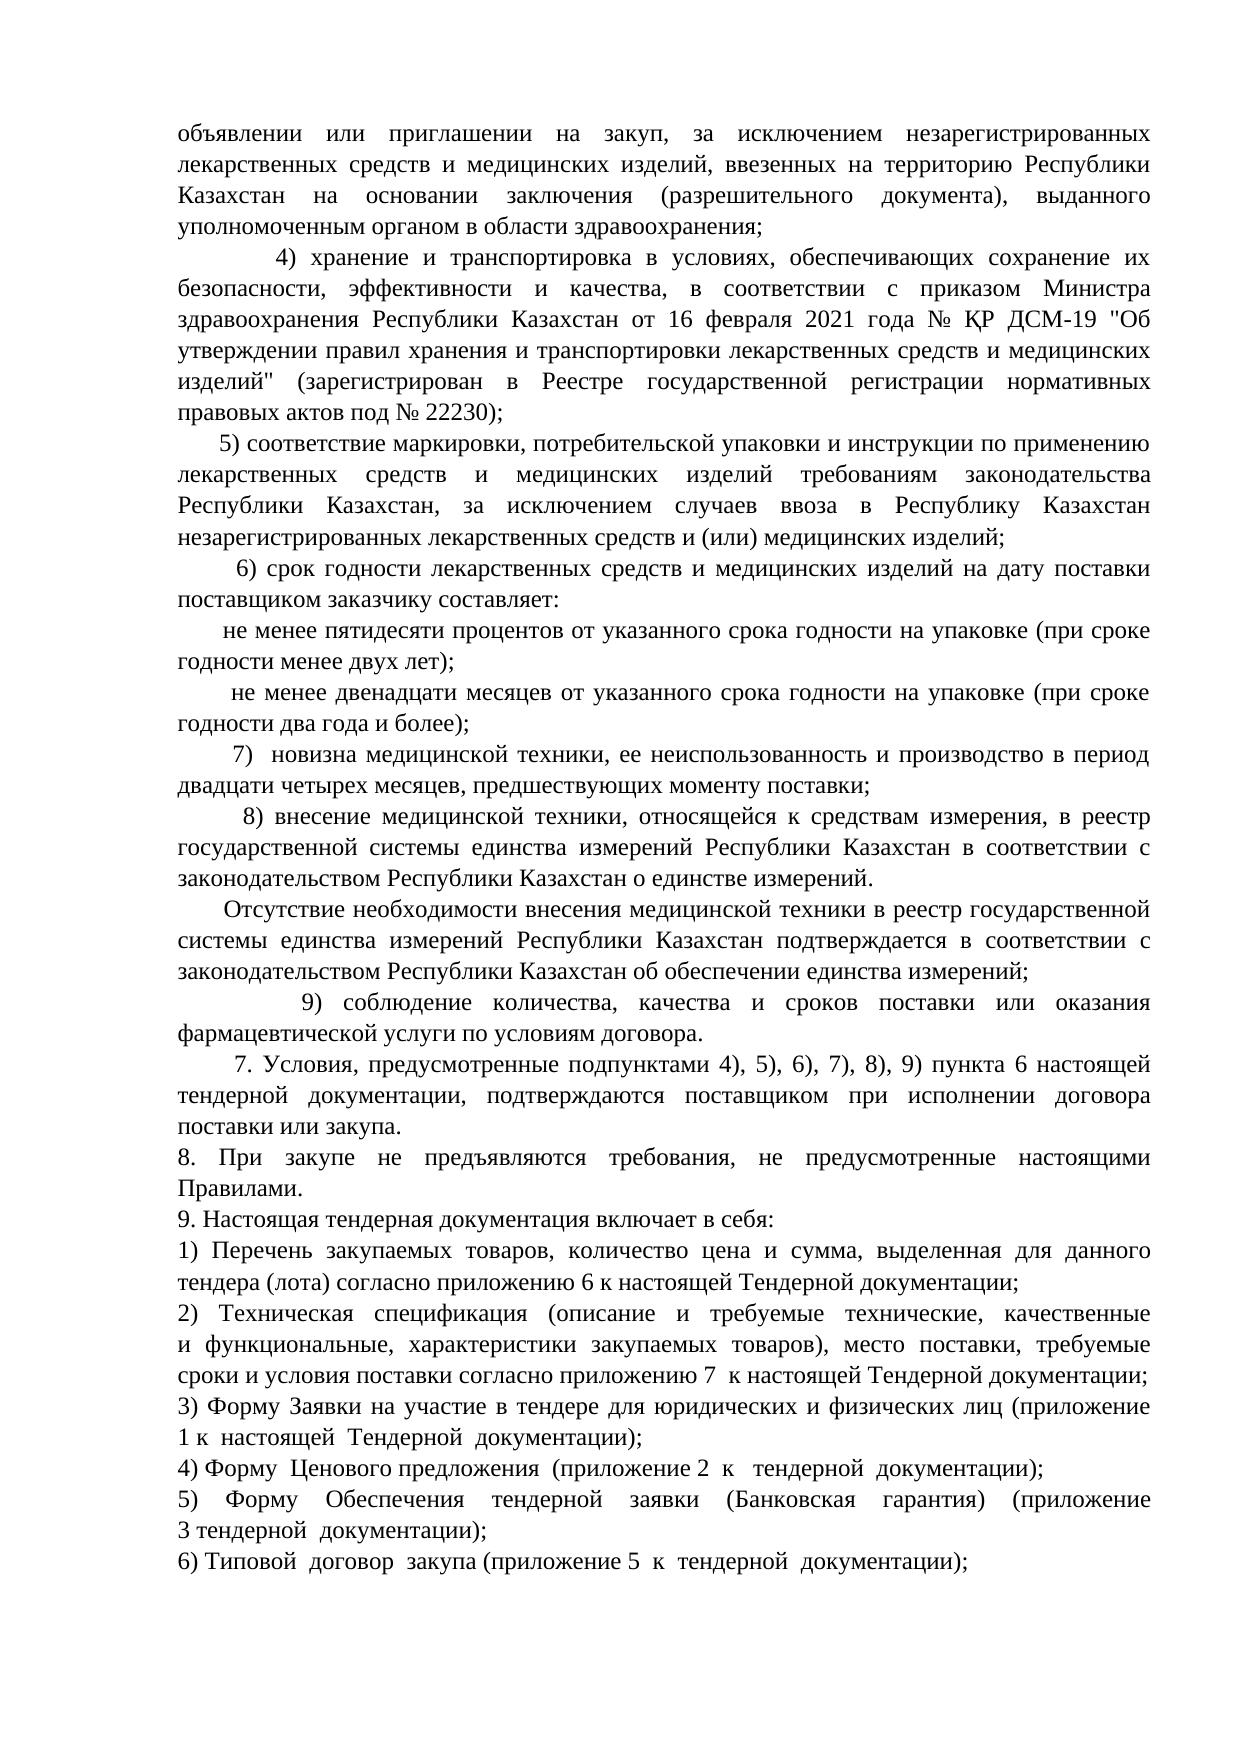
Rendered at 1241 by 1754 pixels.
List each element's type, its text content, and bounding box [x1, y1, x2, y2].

text 4) Форму Ценового предложения (приложение 2 к тендерной документации); [177, 1453, 1152, 1482]
text 1) Перечень закупаемых товаров, количество цена и сумма, выделенная для данного тендера (лота) согласно приложению 6 к настоящей Тендерной документации; [177, 1236, 1152, 1295]
text 8. При закупе не предъявляются требования, не предусмотренные настоящими Правилами. [177, 1142, 1152, 1202]
text не менее пятидесяти процентов от указанного срока годности на упаковке (при сроке годности менее двух лет); [177, 615, 1152, 674]
text 7) новизна медицинской техники, ее неиспользованность и производство в период двадцати четырех месяцев, предшествующих моменту поставки; [177, 739, 1152, 799]
text 5) Форму Обеспечения тендерной заявки (Банковская гарантия) (приложение 3 тендерной документации); [177, 1484, 1152, 1544]
text 9. Настоящая тендерная документация включает в себя: [177, 1204, 1152, 1233]
text 3) Форму Заявки на участие в тендере для юридических и физических лиц (приложение 1 к настоящей Тендерной документации); [177, 1391, 1152, 1451]
text 7. Условия, предусмотренные подпунктами 4), 5), 6), 7), 8), 9) пункта 6 настоящей тендерной документации, подтверждаются поставщиком при исполнении договора поставки или закупа. [177, 1049, 1152, 1140]
text 6) Типовой договор закупа (приложение 5 к тендерной документации); [177, 1546, 1152, 1575]
text 6) срок годности лекарственных средств и медицинских изделий на дату поставки поставщиком заказчику составляет: [177, 553, 1152, 612]
text 8) внесение медицинской техники, относящейся к средствам измерения, в реестр государственной системы единства измерений Республики Казахстан в соответствии с законодательством Республики Казахстан о единстве измерений. [177, 801, 1152, 892]
text 2) Техническая спецификация (описание и требуемые технические, качественные и функциональные, характеристики закупаемых товаров), место поставки, требуемые сроки и условия поставки согласно приложению 7 к настоящей Тендерной документации; [177, 1298, 1152, 1388]
text 5) соответствие маркировки, потребительской упаковки и инструкции по применению лекарственных средств и медицинских изделий требованиям законодательства Республики Казахстан, за исключением случаев ввоза в Республику Казахстан незарегистрированных лекарственных средств и (или) медицинских изделий; [177, 428, 1152, 550]
text 9) соблюдение количества, качества и сроков поставки или оказания фармацевтической услуги по условиям договора. [177, 987, 1152, 1047]
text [177, 118, 1152, 240]
text не менее двенадцати месяцев от указанного срока годности на упаковке (при сроке годности два года и более); [177, 677, 1152, 737]
text 4) хранение и транспортировка в условиях, обеспечивающих сохранение их безопасности, эффективности и качества, в соответствии с приказом Министра здравоохранения Республики Казахстан от 16 февраля 2021 года № ҚР ДСМ-19 "Об утверждении правил хранения и транспортировки лекарственных средств и медицинских изделий" (зарегистрирован в Реестре государственной регистрации нормативных правовых актов под № 22230); [177, 242, 1152, 426]
text Отсутствие необходимости внесения медицинской техники в реестр государственной системы единства измерений Республики Казахстан подтверждается в соответствии с законодательством Республики Казахстан об обеспечении единства измерений; [177, 894, 1152, 985]
